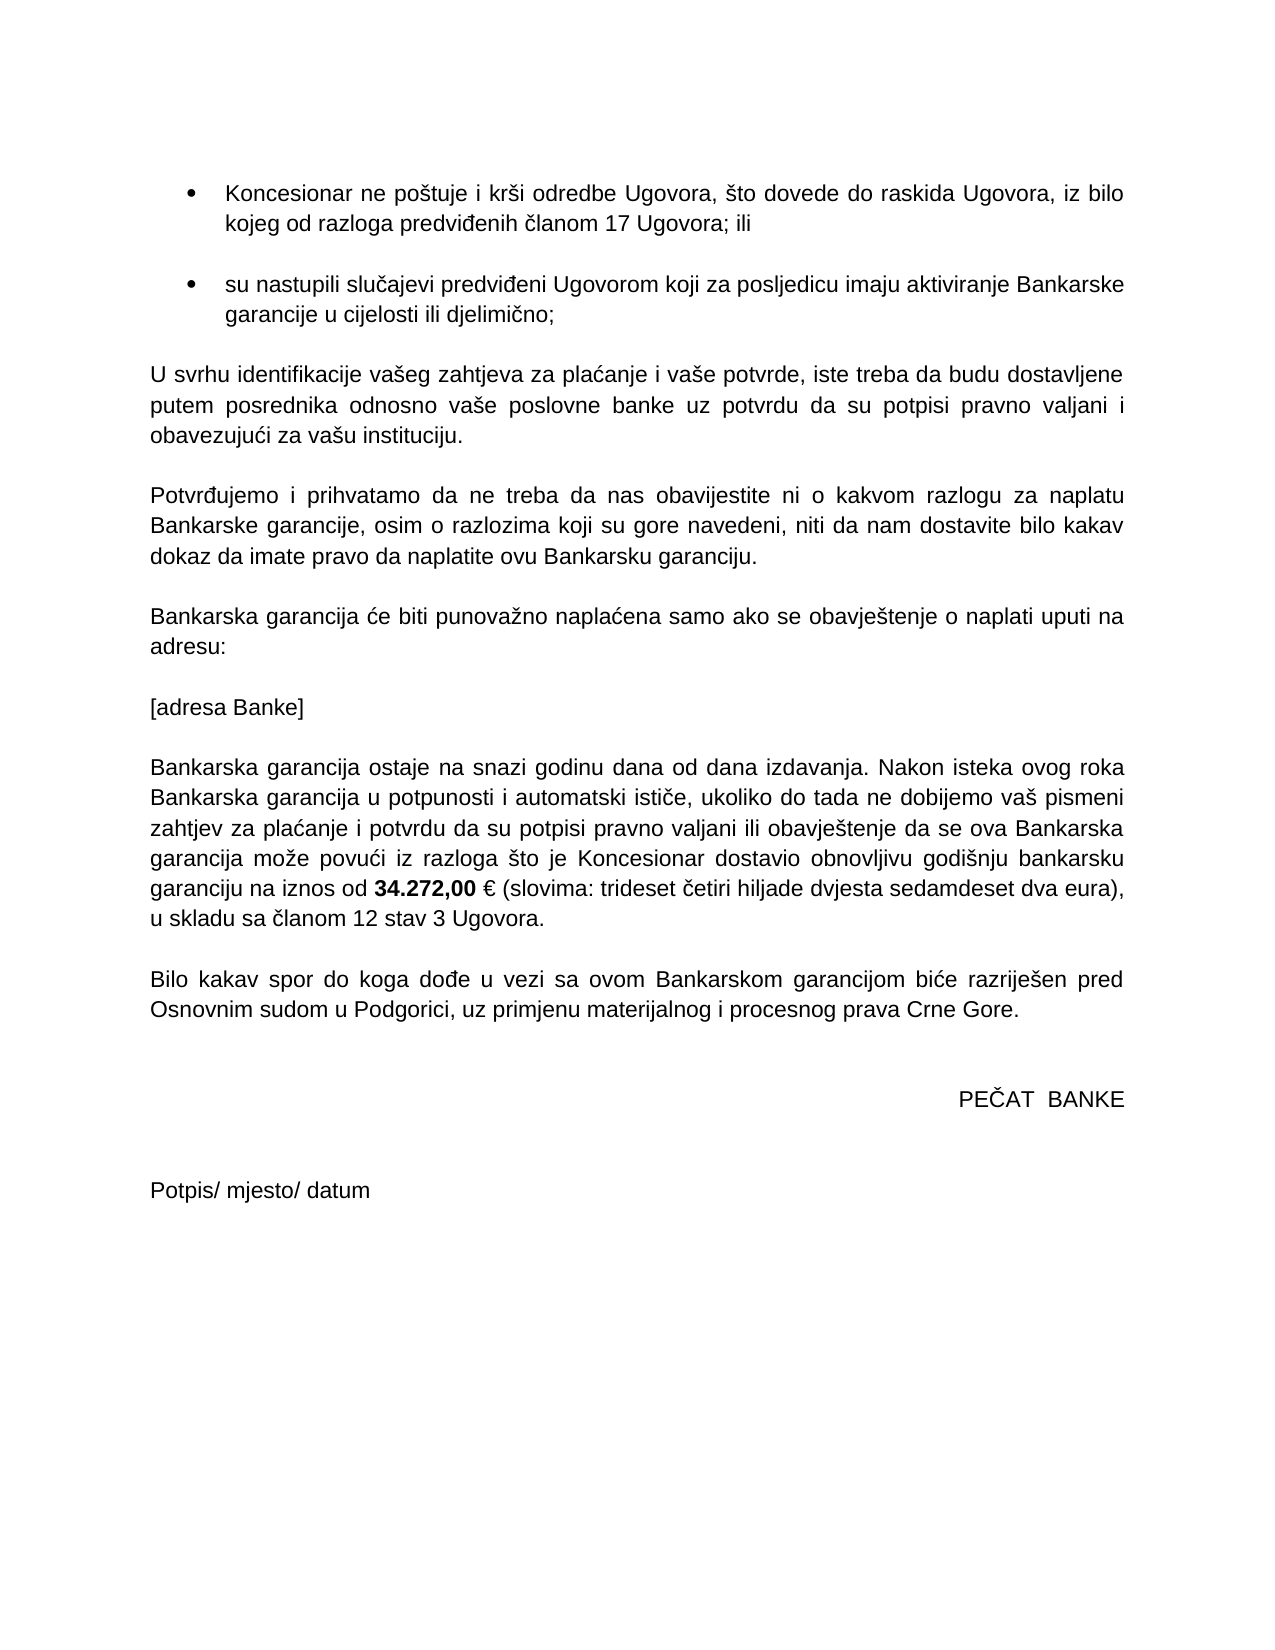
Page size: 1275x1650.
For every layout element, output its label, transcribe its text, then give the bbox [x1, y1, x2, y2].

list Koncesionar ne poštuje i krši odredbe Ugovora, što dovede do raskida Ugovora, iz bilo kojeg od razloga predviđenih članom 17 Ugovora; ili [187, 180, 1125, 237]
text U svrhu identifikacije vašeg zahtjeva za plaćanje i vaše potvrde, iste treba da budu dostavljene putem posrednika odnosno vaše poslovne banke uz potvrdu da su potpisi pravno valjani i obavezujući za vašu instituciju. [150, 361, 1125, 448]
text Bankarska garancija ostaje na snazi godinu dana od dana izdavanja. Nakon isteka ovog roka Bankarska garancija u potpunosti i automatski ističe, ukoliko do tada ne dobijemo vaš pismeni zahtjev za plaćanje i potvrdu da su potpisi pravno valjani ili obavještenje da se ova Bankarska garancija može povući iz razloga što je Koncesionar dostavio obnovljivu godišnju bankarsku garanciju na iznos od 34.272,00 € (slovima: trideset četiri hiljade dvjesta sedamdeset dva eura), u skladu sa članom 12 stav 3 Ugovora. [150, 754, 1125, 932]
list su nastupili slučajevi predviđeni Ugovorom koji za posljedicu imaju aktiviranje Bankarske garancije u cijelosti ili djelimično; [187, 271, 1125, 327]
text [adresa Banke] [150, 694, 1125, 720]
text Bankarska garancija će biti punovažno naplaćena samo ako se obavještenje o naplati uputi na adresu: [150, 603, 1125, 660]
text Potvrđujemo i prihvatamo da ne treba da nas obavijestite ni o kakvom razlogu za naplatu Bankarske garancije, osim o razlozima koji su gore navedeni, niti da nam dostavite bilo kakav dokaz da imate pravo da naplatite ovu Bankarsku garanciju. [150, 482, 1125, 569]
text PEČAT BANKE [150, 1086, 1125, 1113]
text Potpis/ mjesto/ datum [150, 1177, 1125, 1203]
text Bilo kakav spor do koga dođe u vezi sa ovom Bankarskom garancijom biće razriješen pred Osnovnim sudom u Podgorici, uz primjenu materijalnog i procesnog prava Crne Gore. [150, 966, 1125, 1022]
